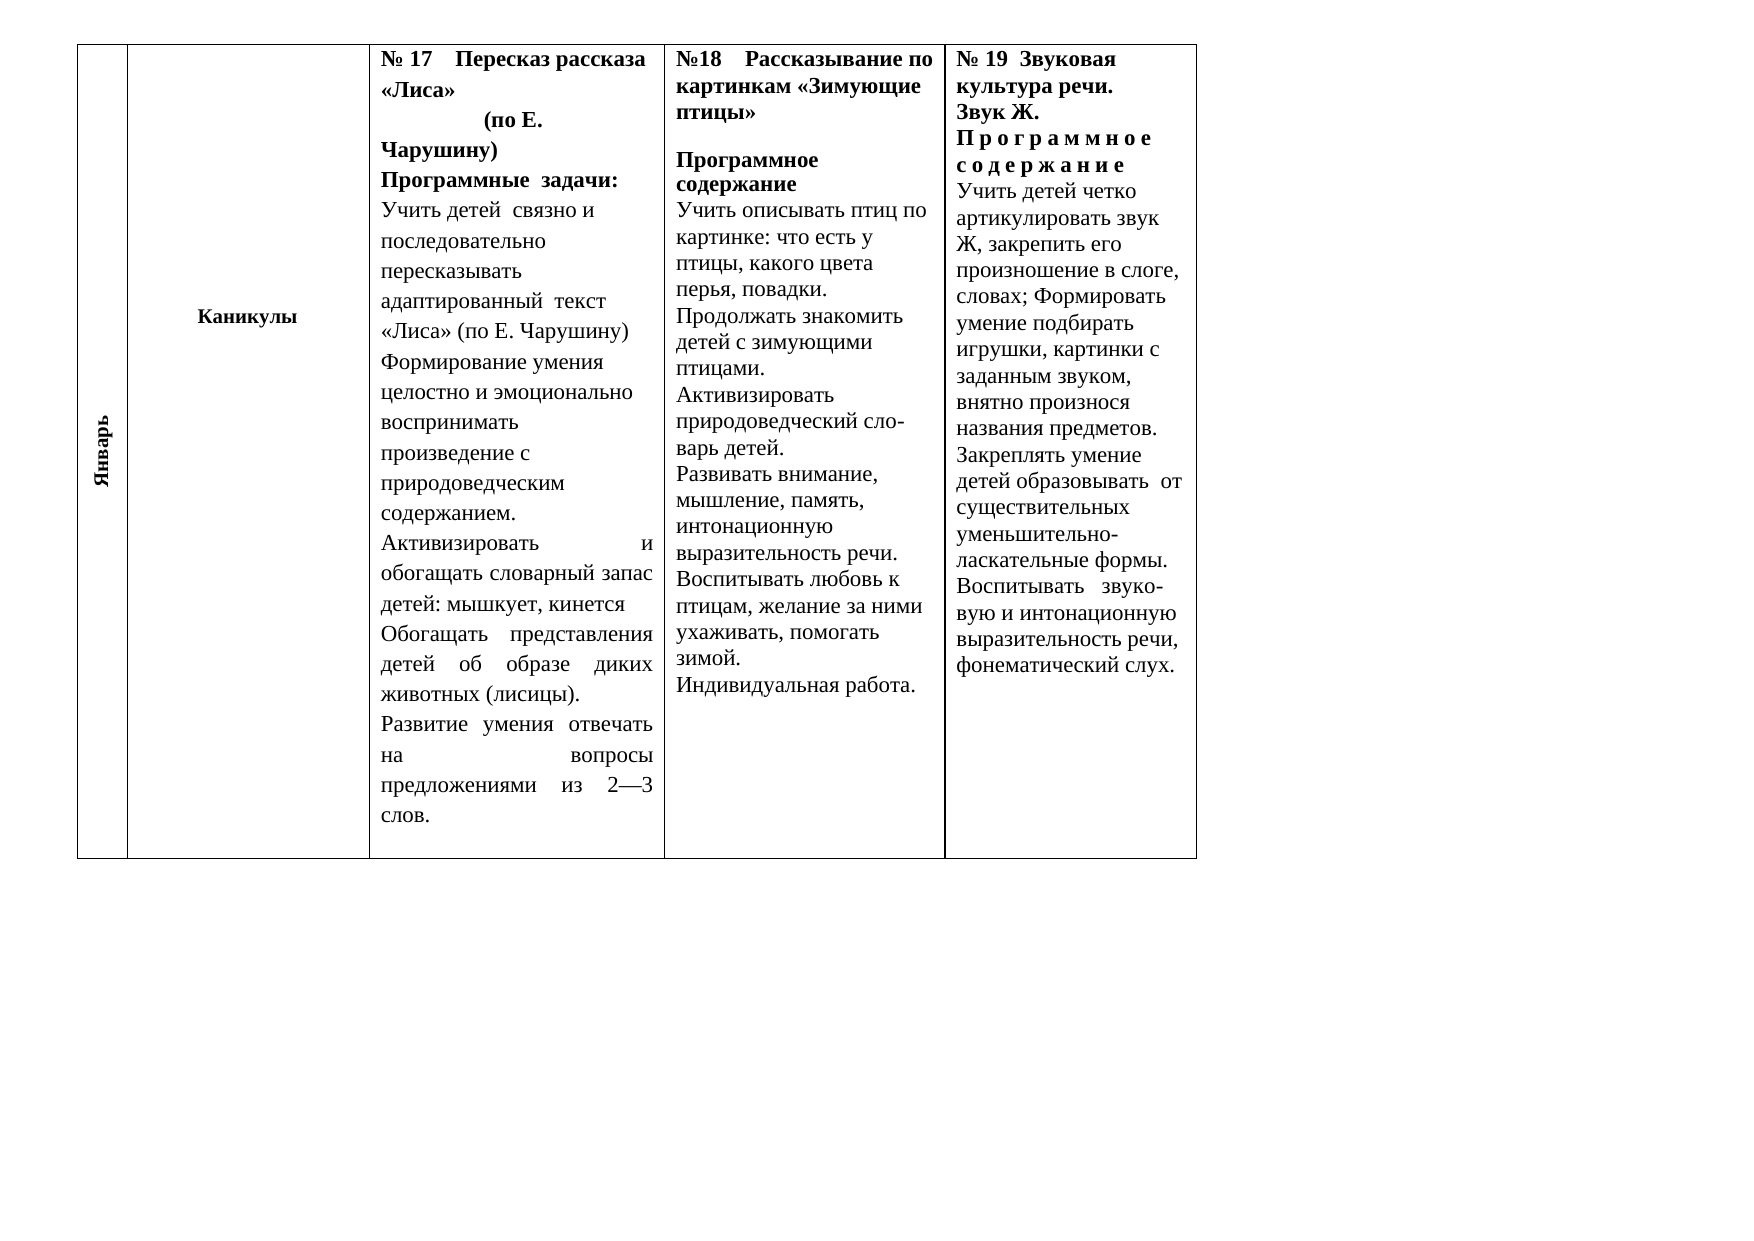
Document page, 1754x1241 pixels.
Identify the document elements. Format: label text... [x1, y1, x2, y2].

table_cell № 19 Звуковая культура речи. Звук Ж. Программное содержание Учить детей четко артикулировать звук Ж, закрепить его произношение в слоге, словах; Формировать умение подбирать игрушки, картинки с заданным звуком, внятно произнося названия предметов. Закреплять умение детей образовывать от существительных уменьшительно-ласкательные формы. Воспитывать звуковую и интонационную выразительность речи, фонематический слух. [946, 45, 1196, 858]
table_cell № 17 Пересказ рассказа «Лиса» (по Е. Чарушину) Программные задачи: Учить детей связно и последовательно пересказывать адаптированный текст «Лиса» (по Е. Чарушину) Формирование умения целостно и эмоционально воспринимать произведение с природоведческим содержанием. Активизировать и обогащать словарный запас детей: мышкует, кинется Обогащать представления детей об образе диких животных (лисицы). Развитие умения отвечать на вопросы предложениями из 2—3 слов. [370, 45, 664, 858]
table_cell №18 Рассказывание по картинкам «Зимующие птицы» Программное содержание Учить описывать птиц по картинке: что есть у птицы, какого цвета перья, повадки. Продолжать знакомить детей с зимующими птицами. Активизировать природоведческий словарь детей. Развивать внимание, мышление, память, интонационную выразительность речи. Воспитывать любовь к птицам, желание за ними ухаживать, помогать зимой. Индивидуальная работа. [665, 45, 944, 858]
table_cell Январь [78, 45, 127, 858]
table_cell Каникулы [128, 45, 369, 858]
